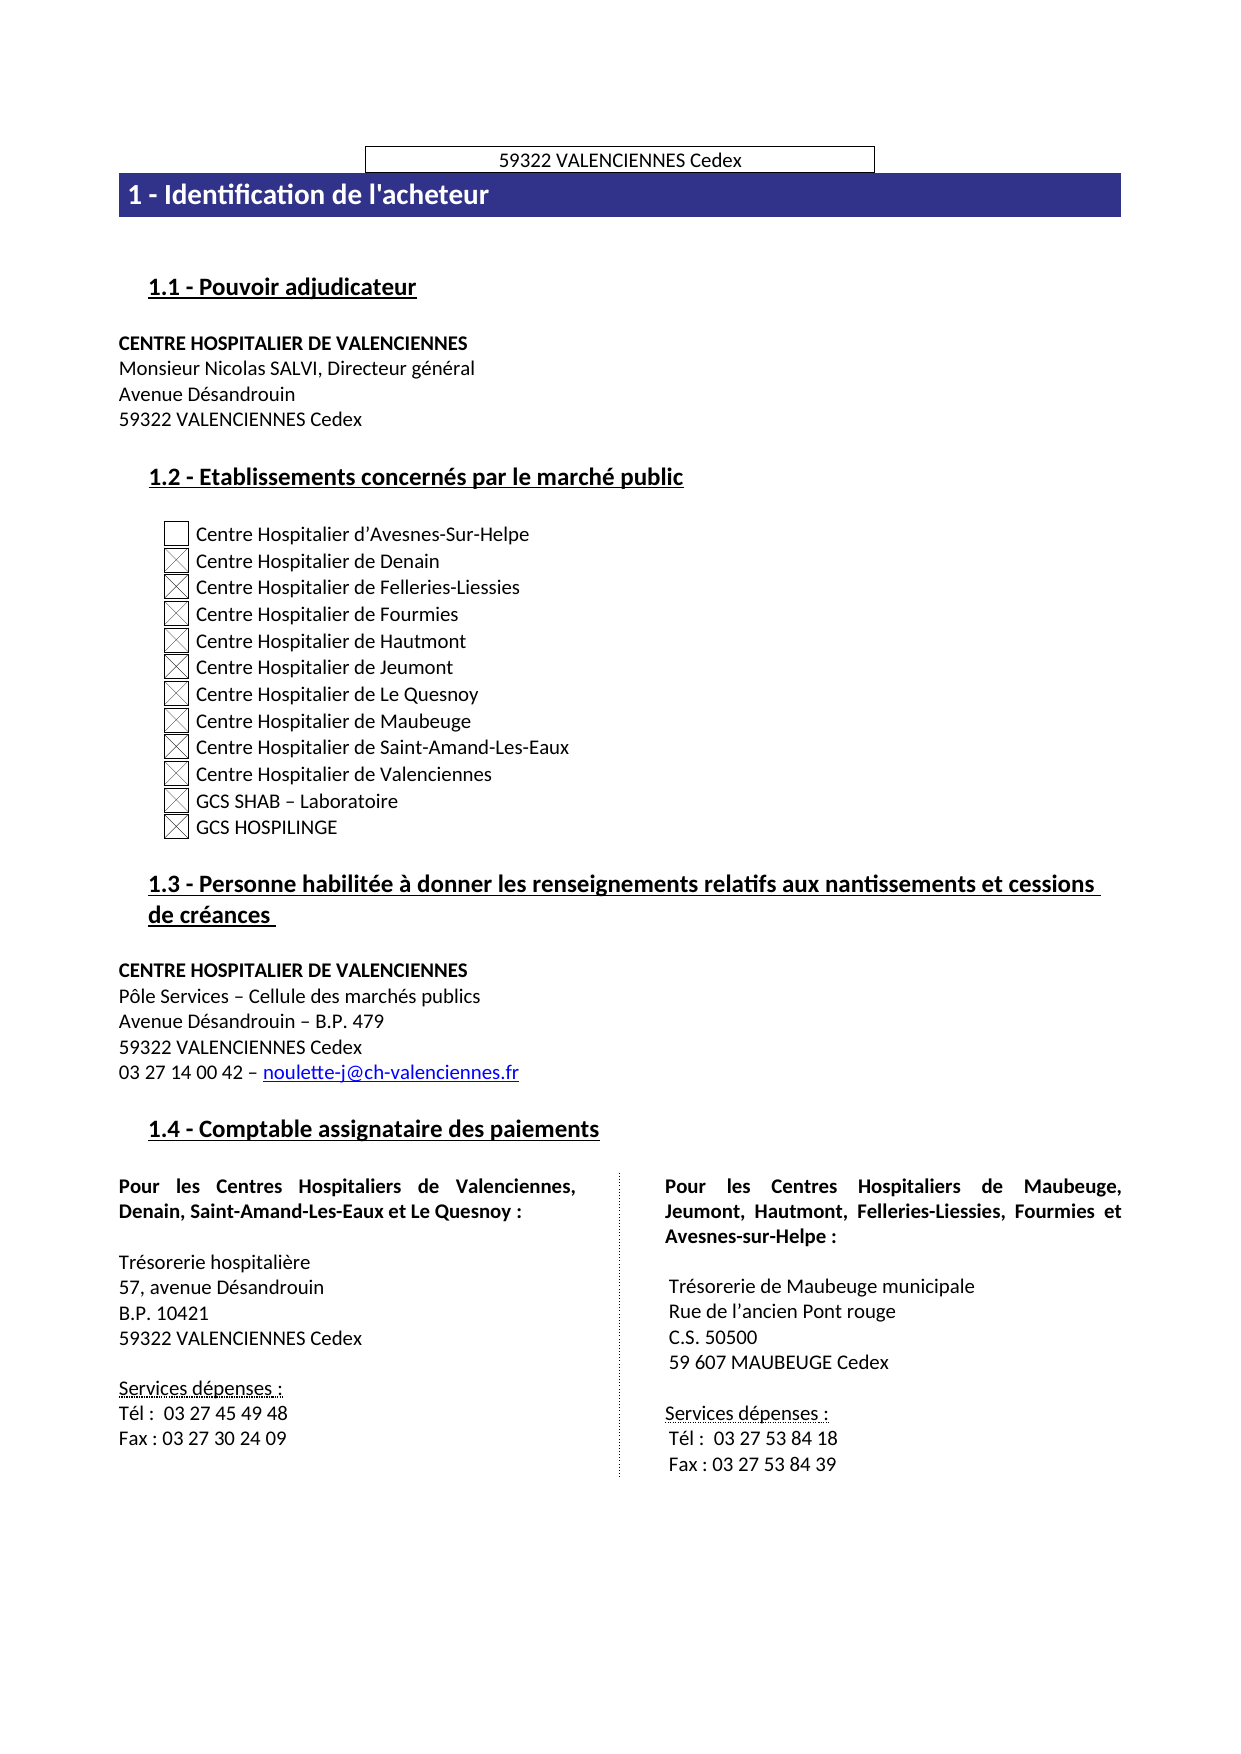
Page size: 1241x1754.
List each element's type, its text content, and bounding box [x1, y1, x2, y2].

text Monsieur Nicolas SALVI, Directeur général [119, 356, 1121, 381]
text Centre Hospitalier de Jeumont [163, 653, 1121, 680]
subtitle 1.2 - Etablissements concernés par le marché public [148, 461, 1121, 491]
text Centre Hospitalier de Valenciennes [163, 760, 1121, 787]
text Avenue Désandrouin [119, 381, 1121, 406]
text Centre Hospitalier de Hautmont [189, 627, 1121, 653]
text CENTRE HOSPITALIER DE VALENCIENNES [119, 958, 1121, 983]
text CENTRE HOSPITALIER DE VALENCIENNES [119, 330, 1121, 356]
table_header Pour les Centres Hospitaliers de Maubeuge, Jeumont, Hautmont, Felleries-Liessies, Fourmies et Avesnes-sur-Helpe : Trésorerie de Maubeuge municipale Rue de l’ancien Pont rouge C.S. 50500 59 607 MAUBEUGE Cedex Services dépenses : Tél : 03 27 53 84 18 Fax : 03 27 53 84 39 [620, 1173, 1121, 1476]
text Centre Hospitalier de Felleries-Liessies [163, 573, 1121, 600]
text Avenue Désandrouin – B.P. 479 [119, 1008, 1121, 1034]
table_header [366, 147, 874, 172]
text Pôle Services – Cellule des marchés publics [119, 983, 1121, 1008]
text Centre Hospitalier de Saint-Amand-Les-Eaux [163, 733, 1121, 760]
text Centre Hospitalier d’Avesnes-Sur-Helpe [163, 520, 1121, 547]
table_header Pour les Centres Hospitaliers de Valenciennes, Denain, Saint-Amand-Les-Eaux et Le Quesnoy : Trésorerie hospitalière 57, avenue Désandrouin B.P. 10421 59322 VALENCIENNES Cedex Services dépenses : Tél : 03 27 45 49 48 Fax : 03 27 30 24 09 [119, 1173, 620, 1476]
text Centre Hospitalier de Maubeuge [189, 707, 1121, 733]
text GCS SHAB – Laboratoire [189, 787, 1121, 813]
subtitle 1.4 - Comptable assignataire des paiements [148, 1113, 1121, 1144]
subtitle 1.1 - Pouvoir adjudicateur [148, 271, 1121, 301]
text Centre Hospitalier de Fourmies [163, 600, 1121, 627]
subtitle 1.3 - Personne habilitée à donner les renseignements relatifs aux nantissements et cessions de créances [148, 869, 1121, 930]
table_header 1 - Identification de l'acheteur [119, 173, 1121, 217]
text 03 27 14 00 42 – noulette-j@ch-valenciennes.fr [119, 1059, 1121, 1085]
text 59322 VALENCIENNES Cedex [119, 406, 1121, 432]
text GCS HOSPILINGE [163, 813, 1121, 840]
text 59322 VALENCIENNES Cedex [119, 1034, 1121, 1059]
text Centre Hospitalier de Denain [189, 547, 1121, 573]
text Centre Hospitalier de Le Quesnoy [163, 680, 1121, 707]
